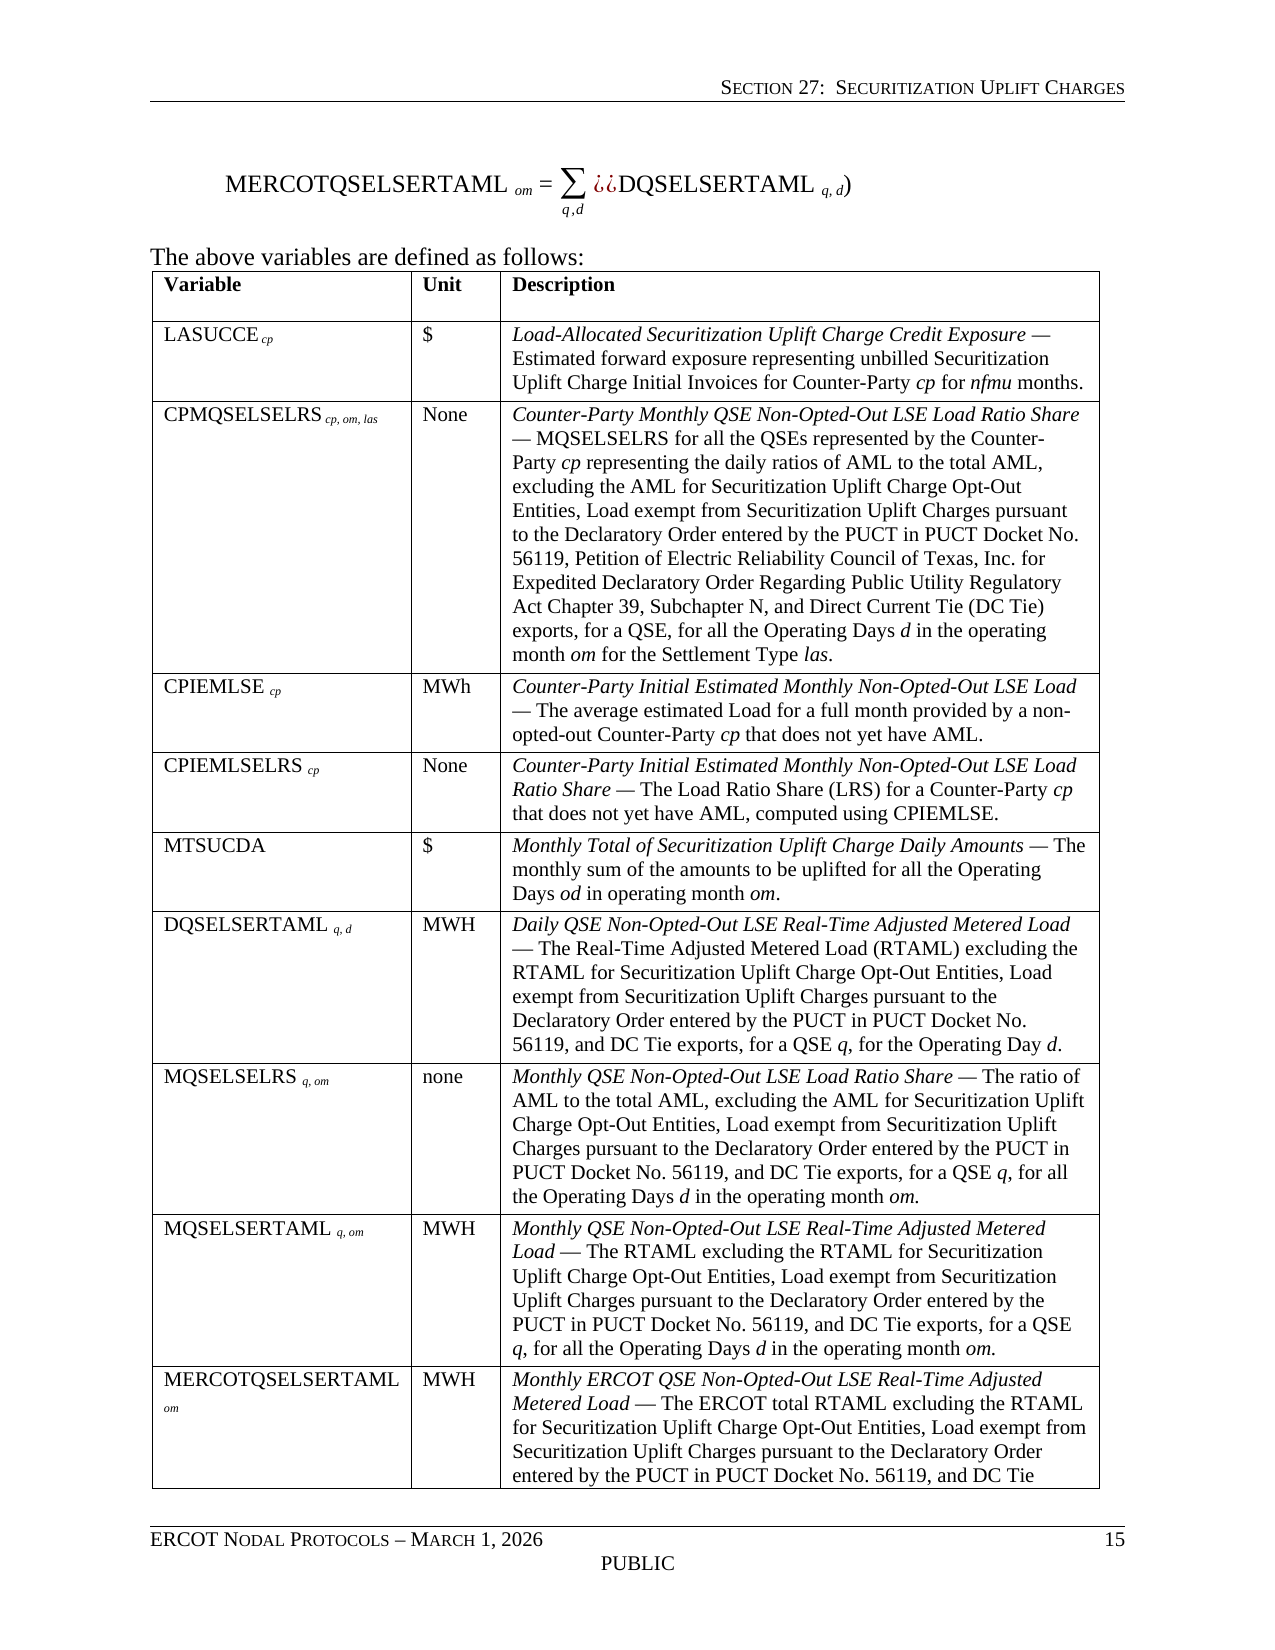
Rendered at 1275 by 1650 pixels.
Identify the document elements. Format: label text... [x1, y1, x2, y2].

table_cell MQSELSERTAML q, om [153, 1215, 411, 1366]
table_cell Monthly QSE Non-Opted-Out LSE Real-Time Adjusted Metered Load — The RTAML excluding the RTAML for Securitization Uplift Charge Opt-Out Entities, Load exempt from Securitization Uplift Charges pursuant to the Declaratory Order entered by the PUCT in PUCT Docket No. 56119, and DC Tie exports, for a QSE q, for all the Operating Days d in the operating month om. [501, 1215, 1099, 1366]
table_cell Monthly Total of Securitization Uplift Charge Daily Amounts — The monthly sum of the amounts to be uplifted for all the Operating Days od in operating month om. [501, 833, 1099, 911]
table_cell Counter-Party Initial Estimated Monthly Non-Opted-Out LSE Load — The average estimated Load for a full month provided by a non-opted-out Counter-Party cp that does not yet have AML. [501, 674, 1099, 752]
table_cell $ [412, 322, 500, 401]
table_cell Daily QSE Non-Opted-Out LSE Real-Time Adjusted Metered Load — The Real-Time Adjusted Metered Load (RTAML) excluding the RTAML for Securitization Uplift Charge Opt-Out Entities, Load exempt from Securitization Uplift Charges pursuant to the Declaratory Order entered by the PUCT in PUCT Docket No. 56119, and DC Tie exports, for a QSE q, for the Operating Day d. [501, 912, 1099, 1063]
table_cell MWH [412, 912, 500, 1063]
table_cell DQSELSERTAML q, d [153, 912, 411, 1063]
table_cell CPIEMLSE cp [153, 674, 411, 752]
table_cell None [412, 753, 500, 832]
text The above variables are defined as follows: [150, 242, 1125, 271]
table_cell MTSUCDA [153, 833, 411, 911]
table_cell MWh [412, 674, 500, 752]
table_header Variable [153, 272, 411, 321]
table_cell MWH [412, 1215, 500, 1366]
table_cell None [412, 402, 500, 673]
table_header Unit [412, 272, 500, 321]
text MERCOTQSELSERTAML om = DQSELSERTAML q, d) [150, 150, 1125, 217]
table_cell LASUCCE cp [153, 322, 411, 401]
table_cell $ [412, 833, 500, 911]
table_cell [501, 1367, 1099, 1487]
table_cell CPIEMLSELRS cp [153, 753, 411, 832]
table_cell Load-Allocated Securitization Uplift Charge Credit Exposure — Estimated forward exposure representing unbilled Securitization Uplift Charge Initial Invoices for Counter-Party cp for nfmu months. [501, 322, 1099, 401]
table_cell Counter-Party Monthly QSE Non-Opted-Out LSE Load Ratio Share — MQSELSELRS for all the QSEs represented by the Counter-Party cp representing the daily ratios of AML to the total AML, excluding the AML for Securitization Uplift Charge Opt-Out Entities, Load exempt from Securitization Uplift Charges pursuant to the Declaratory Order entered by the PUCT in PUCT Docket No. 56119, Petition of Electric Reliability Council of Texas, Inc. for Expedited Declaratory Order Regarding Public Utility Regulatory Act Chapter 39, Subchapter N, and Direct Current Tie (DC Tie) exports, for a QSE, for all the Operating Days d in the operating month om for the Settlement Type las. [501, 402, 1099, 673]
table_cell none [412, 1064, 500, 1214]
table_cell Counter-Party Initial Estimated Monthly Non-Opted-Out LSE Load Ratio Share — The Load Ratio Share (LRS) for a Counter-Party cp that does not yet have AML, computed using CPIEMLSE. [501, 753, 1099, 832]
table_cell Monthly QSE Non-Opted-Out LSE Load Ratio Share — The ratio of AML to the total AML, excluding the AML for Securitization Uplift Charge Opt-Out Entities, Load exempt from Securitization Uplift Charges pursuant to the Declaratory Order entered by the PUCT in PUCT Docket No. 56119, and DC Tie exports, for a QSE q, for all the Operating Days d in the operating month om. [501, 1064, 1099, 1214]
table_header Description [501, 272, 1099, 321]
table_cell MQSELSELRS q, om [153, 1064, 411, 1214]
table_cell CPMQSELSELRS cp, om, las [153, 402, 411, 673]
table_cell MERCOTQSELSERTAML om [153, 1367, 411, 1487]
table_cell MWH [412, 1367, 500, 1487]
